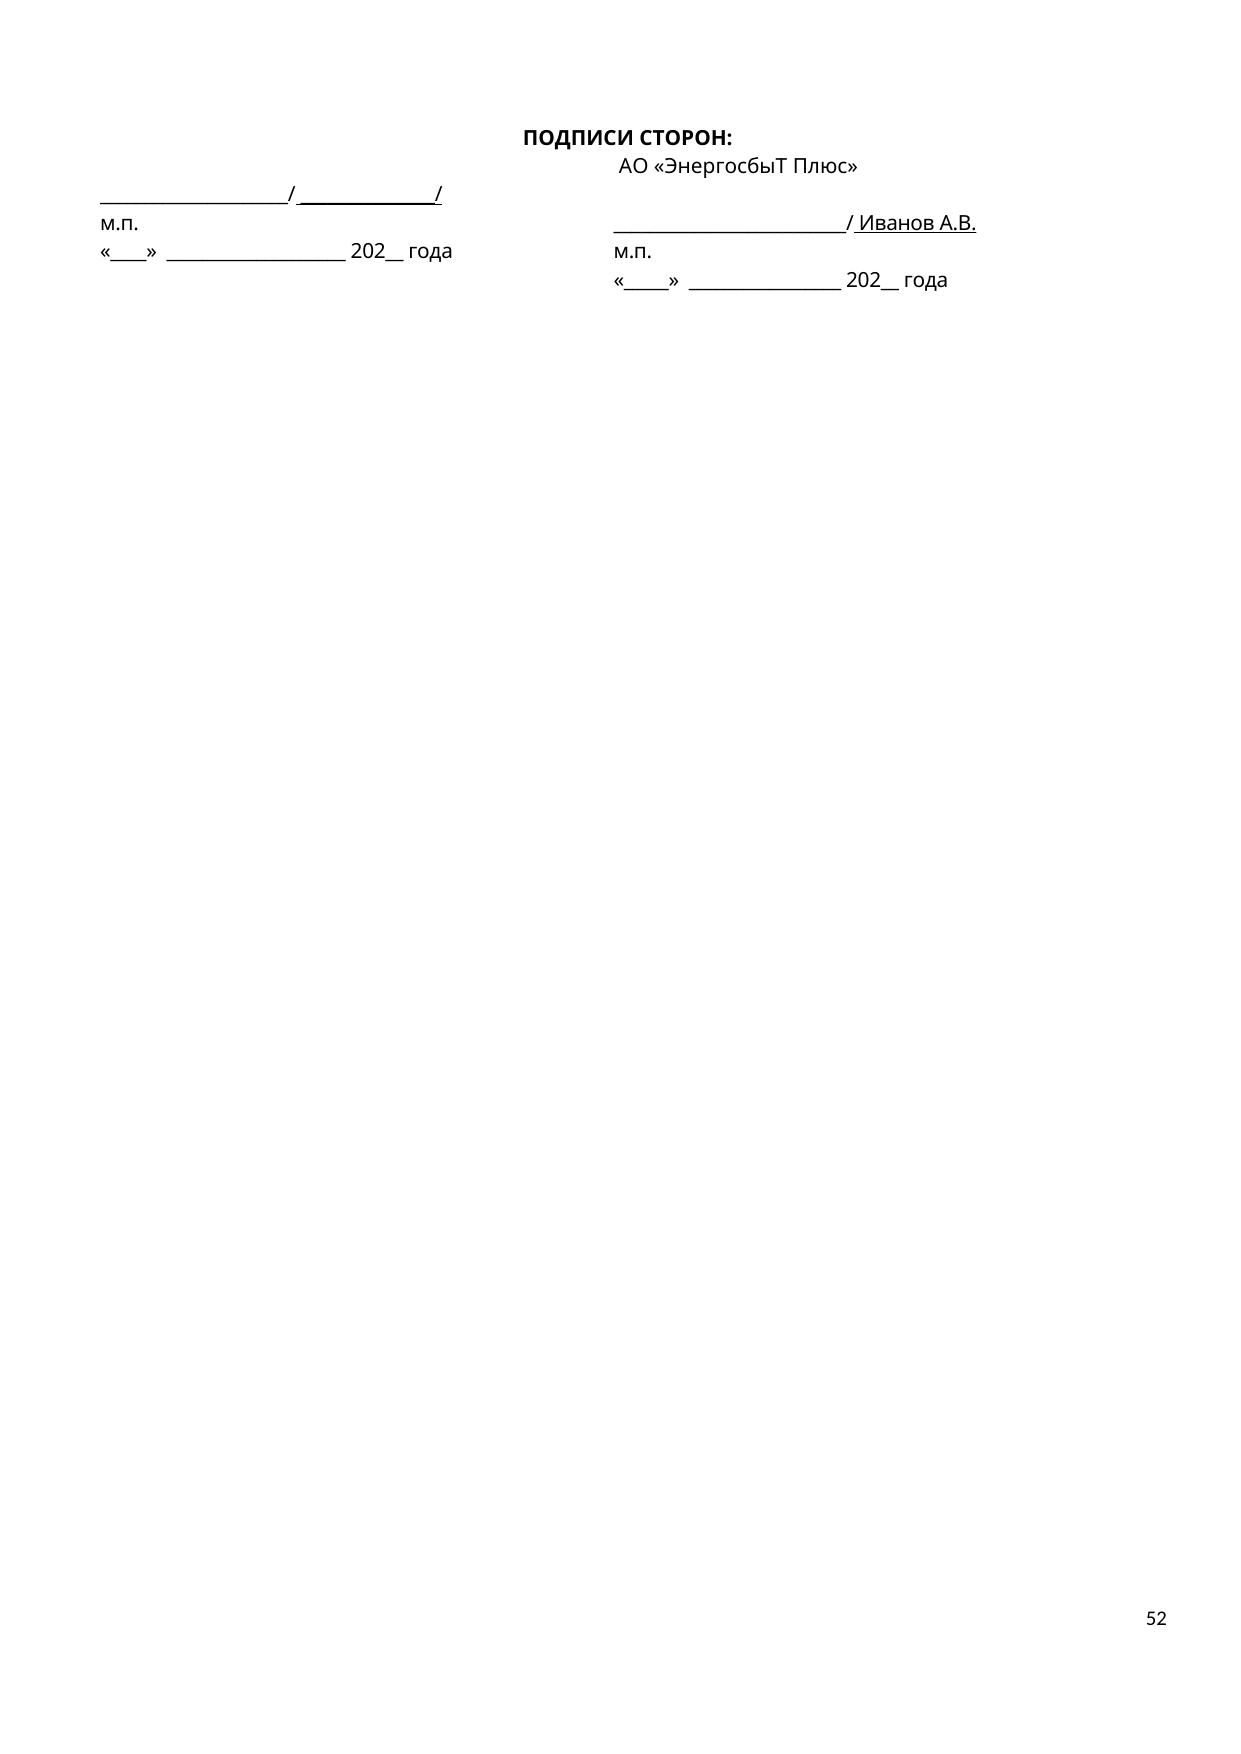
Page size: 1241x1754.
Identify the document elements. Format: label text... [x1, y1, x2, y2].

table_header АО «ЭнергосбыТ Плюс» __________________________/ Иванов А.В. м.п. «_____» _________________ 202__ года [602, 151, 1154, 293]
text ПОДПИСИ СТОРОН: [89, 123, 1167, 151]
table_header _____________________/ _______________/ м.п. «____» ____________________ 202__ года [89, 151, 602, 293]
